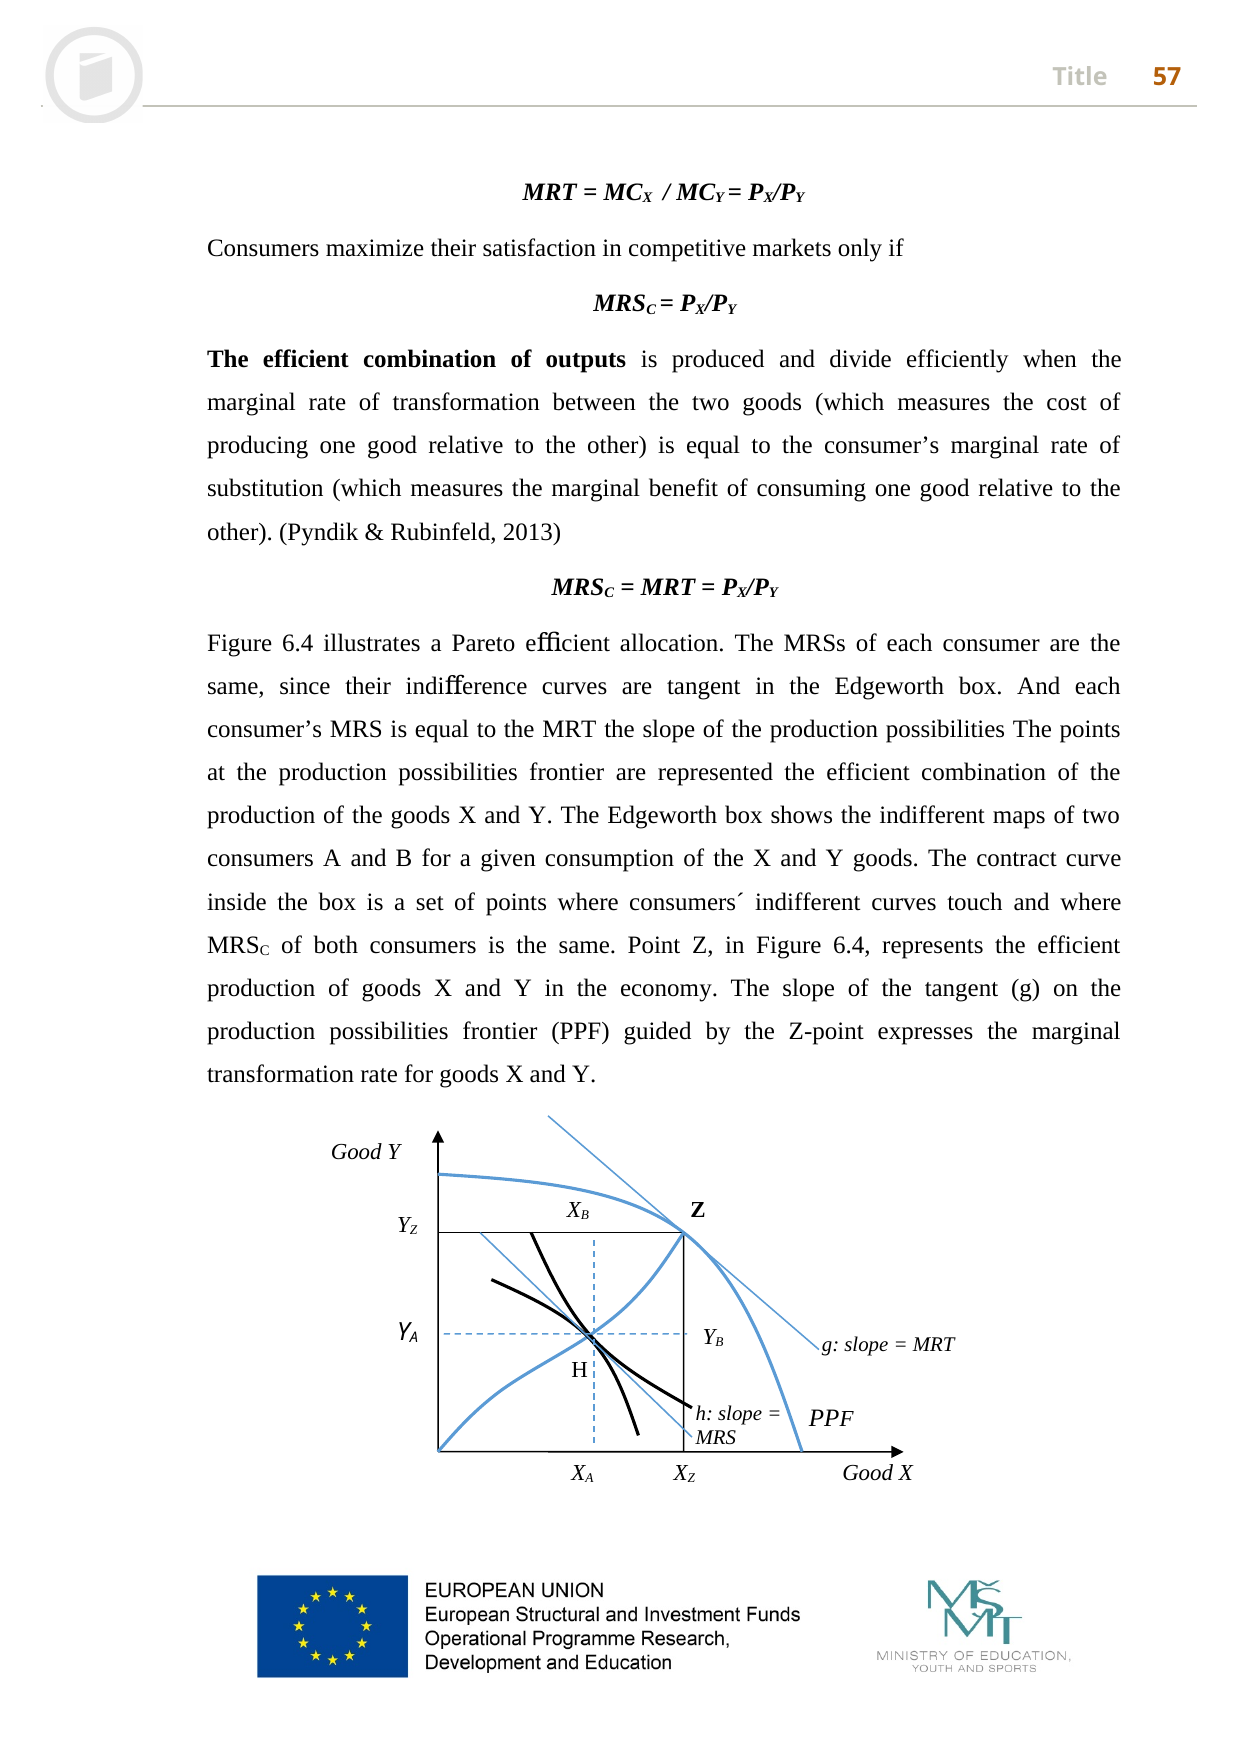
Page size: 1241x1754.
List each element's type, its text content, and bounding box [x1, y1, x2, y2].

text MRSC = MRT = PX/PY [207, 572, 1122, 601]
text Consumers maximize their satisfaction in competitive markets only if [207, 233, 1122, 262]
text MRT = MCX / MCY = PX/PY [207, 177, 1122, 206]
text Figure 6.4 illustrates a Pareto eﬃcient allocation. The MRSs of each consumer are the same, since their indiﬀerence curves are tangent in the Edgeworth box. And each consumer’s MRS is equal to the MRT the slope of the production possibilities The points at the production possibilities frontier are represented the efficient combination of the production of the goods X and Y. The Edgeworth box shows the indifferent maps of two consumers A and B for a given consumption of the X and Y goods. The contract curve inside the box is a set of points where consumers´ indifferent curves touch and where MRSC of both consumers is the same. Point Z, in Figure 6.4, represents the efficient production of goods X and Y in the economy. The slope of the tangent (g) on the production possibilities frontier (PPF) guided by the Z-point expresses the marginal transformation rate for goods X and Y. [207, 628, 1122, 1088]
picture [206, 1524, 1121, 1728]
text MRSC = PX/PY [207, 288, 1122, 317]
text The efficient combination of outputs is produced and divide efficiently when the marginal rate of transformation between the two goods (which measures the cost of producing one good relative to the other) is equal to the consumer’s marginal rate of substitution (which measures the marginal benefit of consuming one good relative to the other). (Pyndik & Rubinfeld, 2013) [207, 344, 1122, 545]
